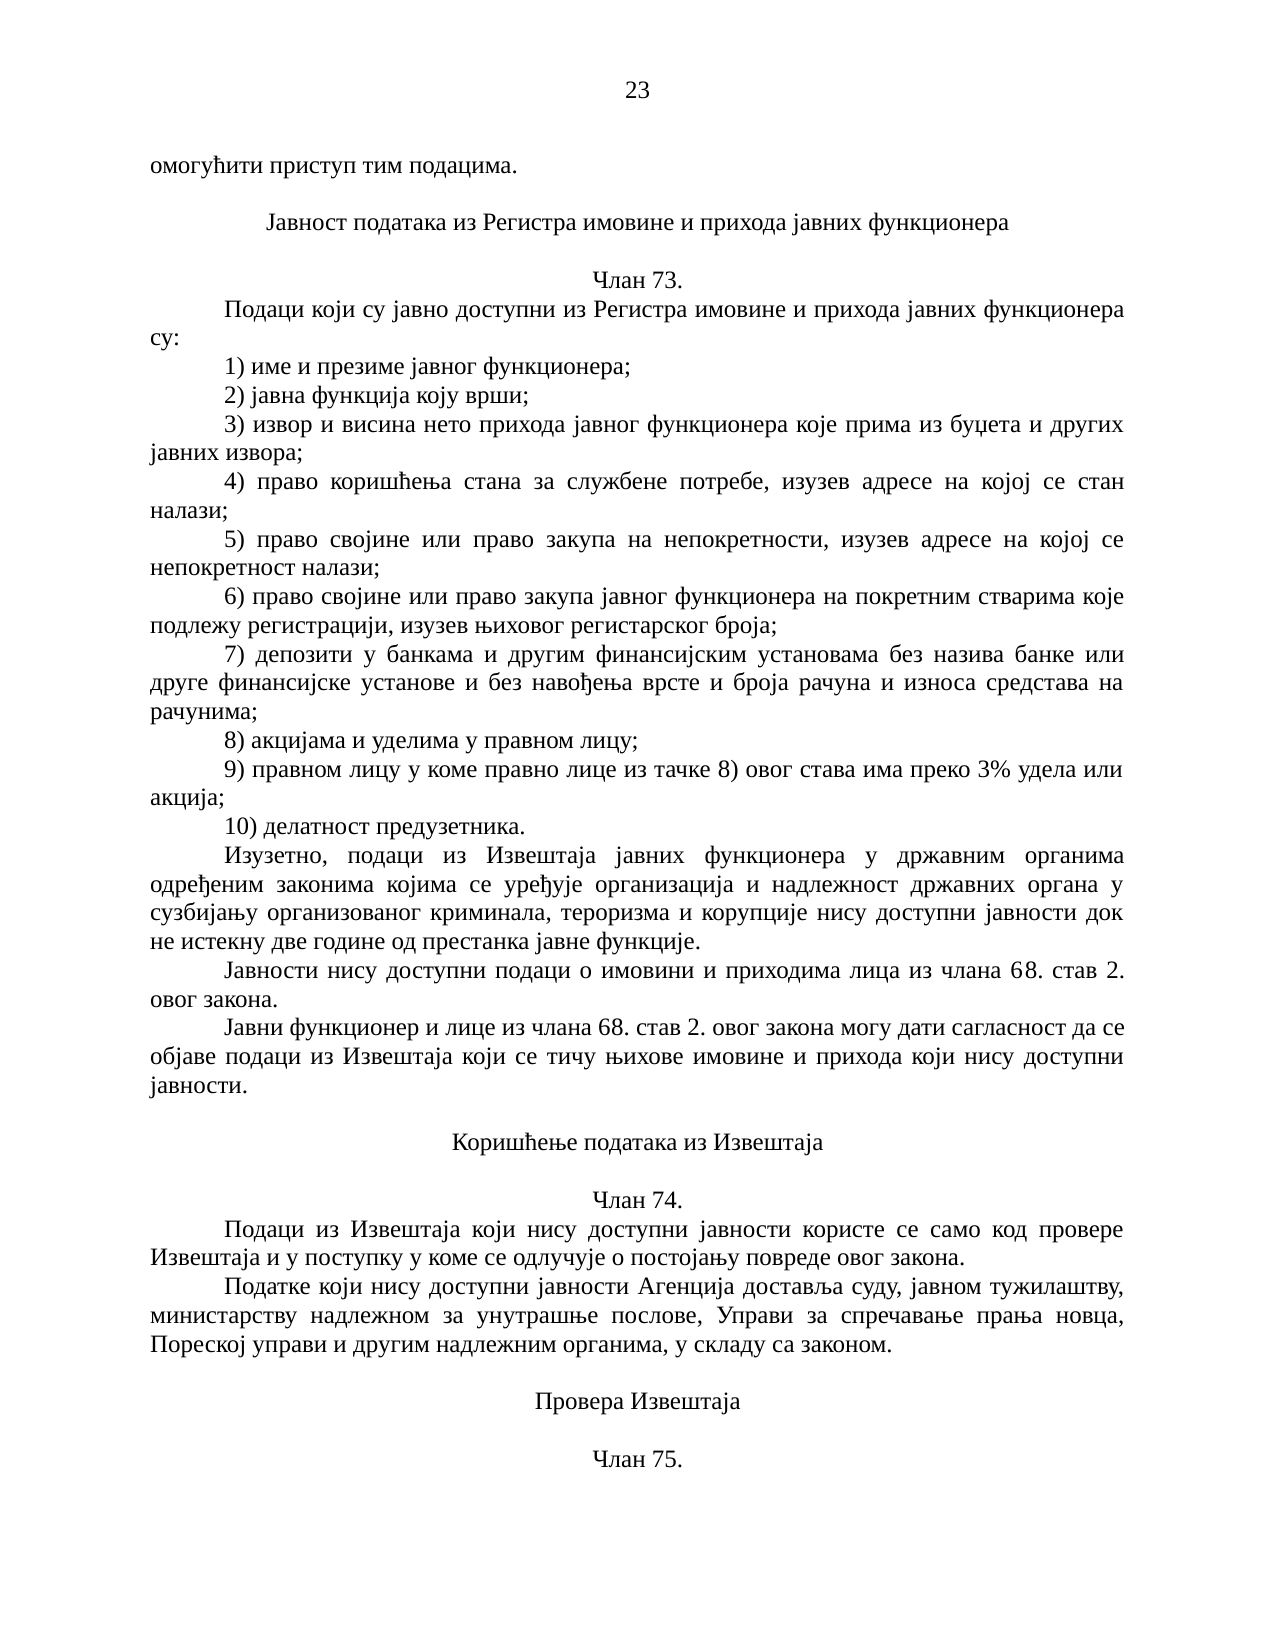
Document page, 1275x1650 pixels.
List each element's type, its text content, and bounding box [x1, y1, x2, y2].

text 5) право својине или право закупа на непокретности, изузев адресе на којој се непокретност налази; [150, 524, 1125, 581]
text 2) јавна функција коју врши; [150, 380, 1125, 409]
text Подаци из Извештаја који нису доступни јавности користе се само код провере Извештаја и у поступку у коме се одлучује о постојању повреде овог закона. [150, 1214, 1125, 1271]
text Изузетно, подаци из Извештаја јавних функционера у државним органима одређеним законима којима се уређује организација и надлежност државних органа у сузбијању организованог криминала, тероризма и корупције нису доступни јавности док не истекну две године од престанка јавне функције. [150, 840, 1125, 955]
text 4) право коришћења стана за службене потребе, изузев адресе на којој се стан налази; [150, 466, 1125, 524]
text Коришћење података из Извештаја [150, 1127, 1125, 1156]
text 3) извор и висина нето прихода јавног функционера које прима из буџета и других јавних извора; [150, 409, 1125, 466]
text 1) име и презиме јавног функционера; [150, 351, 1125, 380]
text 7) депозити у банкама и другим финансијским установама без назива банке или друге финансијске установе и без навођења врсте и броја рачуна и износа средстава на рачунима; [150, 639, 1125, 725]
text Јавност података из Регистра имовине и прихода јавних функционера [150, 207, 1125, 236]
text Члан 75. [150, 1444, 1125, 1472]
text Податке који нису доступни јавности Агенција доставља суду, јавном тужилаштву, министарству надлежном за унутрашње послове, Управи за спречавање прања новца, Пореској управи и другим надлежним органима, у складу са законом. [150, 1271, 1125, 1357]
text Подаци који су јавно доступни из Регистра имовине и прихода јавних функционера су: [150, 294, 1125, 351]
text Члан 73. [150, 265, 1125, 294]
text Провера Извештаја [150, 1386, 1125, 1415]
text Јавни функционер и лице из члана 68. став 2. овог закона могу дати сагласност да се објаве подаци из Извештаја који се тичу њихове имовине и прихода који нису доступни јавности. [150, 1012, 1125, 1099]
text 10) делатност предузетника. [150, 811, 1125, 840]
text 8) акцијама и уделима у правном лицу; [150, 725, 1125, 754]
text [150, 150, 1125, 179]
text 9) правном лицу у коме правно лице из тачке 8) овог става има преко 3% удела или акција; [150, 754, 1125, 811]
text Јавности нису доступни подаци о имовини и приходима лица из члана 68. став 2. овог закона. [150, 955, 1125, 1012]
text 6) право својине или право закупа јавног функционера на покретним стварима које подлежу регистрацији, изузев њиховог регистарског броја; [150, 581, 1125, 639]
text Члан 74. [150, 1185, 1125, 1214]
